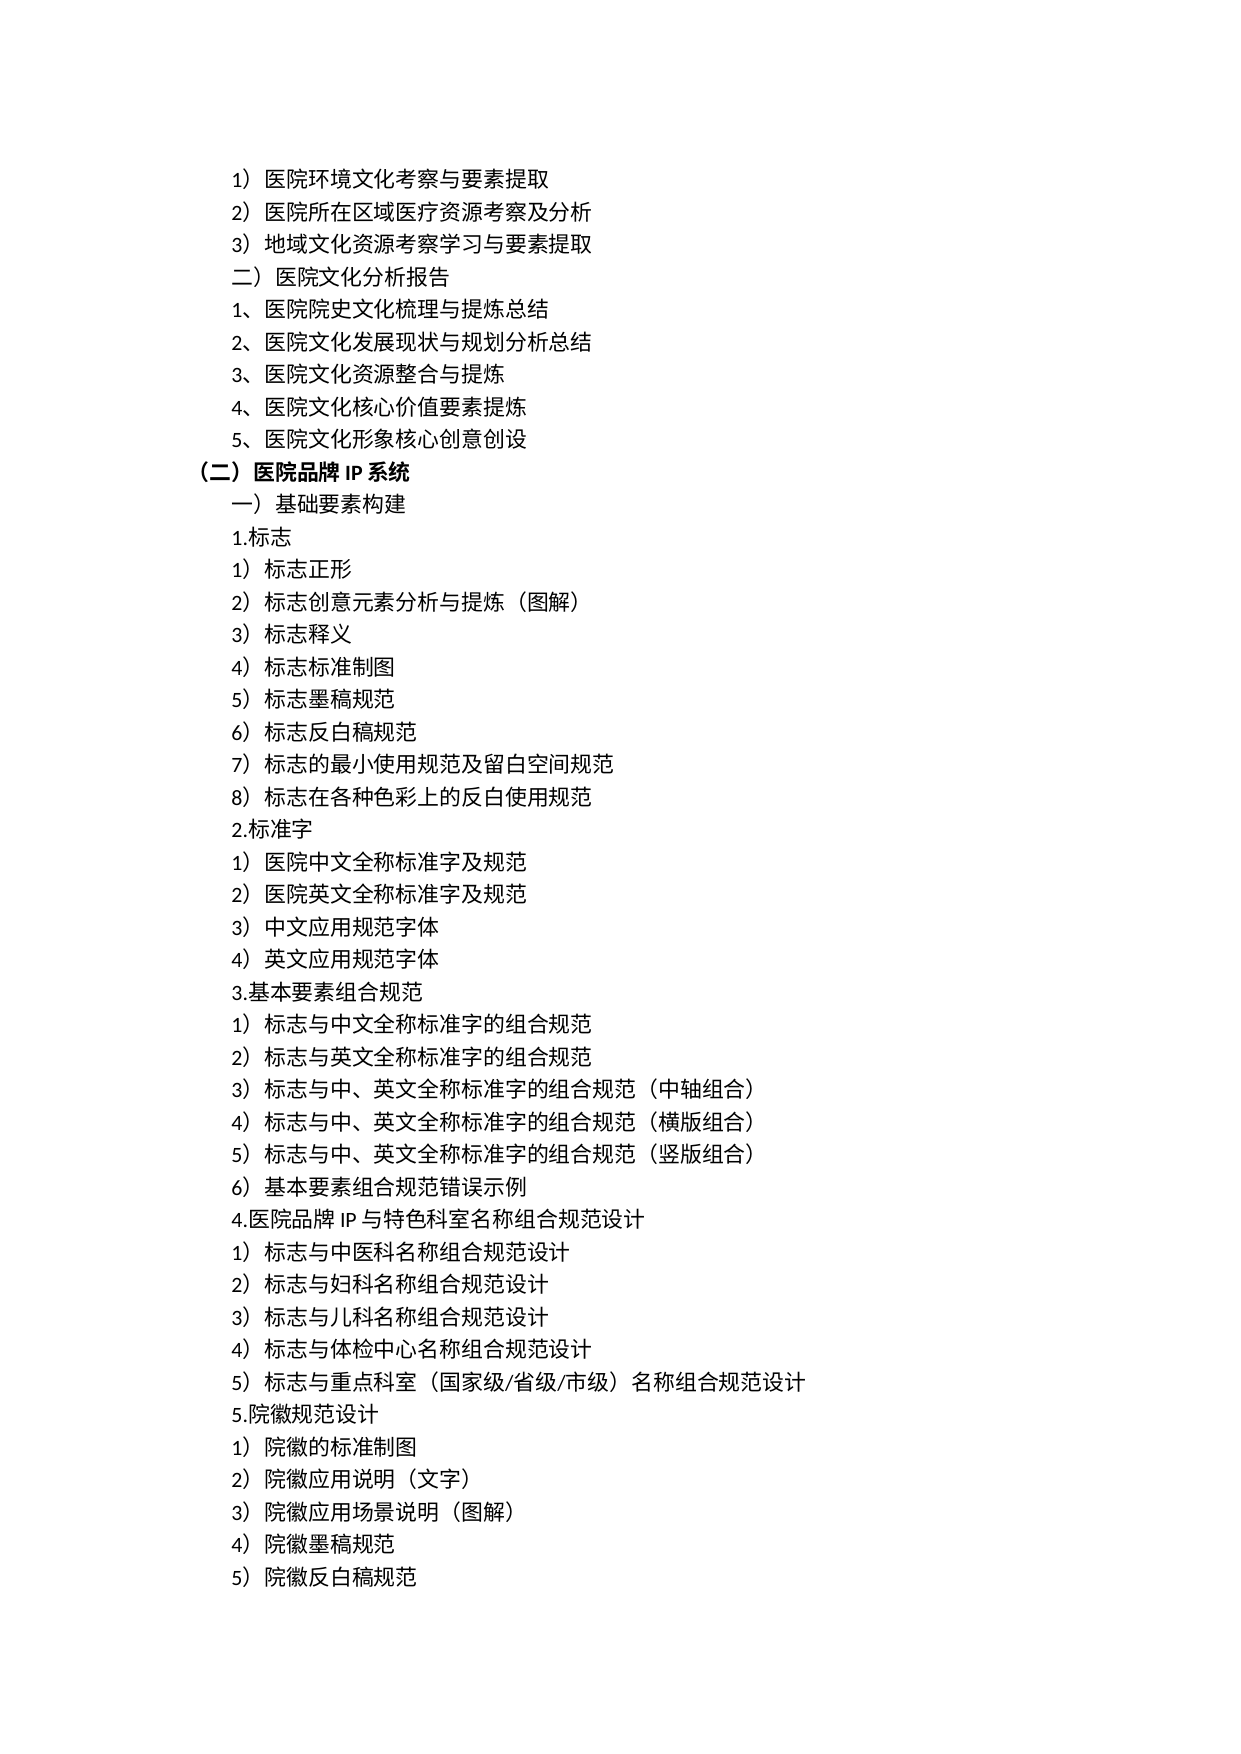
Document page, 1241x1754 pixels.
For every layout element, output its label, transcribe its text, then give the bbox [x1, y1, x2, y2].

text 2）医院所在区域医疗资源考察及分析 [187, 194, 1053, 227]
text 一）基础要素构建 [187, 487, 1053, 519]
text 5.院徽规范设计 [187, 1397, 1053, 1429]
text （二）医院品牌IP系统 [187, 454, 1053, 487]
text 1、医院院史文化梳理与提炼总结 [187, 292, 1053, 324]
text 3.基本要素组合规范 [187, 974, 1053, 1007]
text 1）标志正形 [187, 552, 1053, 584]
text 7）标志的最小使用规范及留白空间规范 [187, 747, 1053, 779]
text 3）地域文化资源考察学习与要素提取 [187, 227, 1053, 259]
text 3）中文应用规范字体 [187, 909, 1053, 942]
text 3、医院文化资源整合与提炼 [187, 357, 1053, 389]
text 1）医院中文全称标准字及规范 [187, 844, 1053, 877]
text 2、医院文化发展现状与规划分析总结 [187, 324, 1053, 357]
text 4）院徽墨稿规范 [187, 1527, 1053, 1559]
text 6）标志反白稿规范 [187, 714, 1053, 747]
text 4、医院文化核心价值要素提炼 [187, 389, 1053, 422]
text 3）标志与中、英文全称标准字的组合规范（中轴组合） [187, 1072, 1053, 1104]
text 2.标准字 [187, 812, 1053, 844]
text 2）院徽应用说明（文字） [187, 1462, 1053, 1494]
text 5、医院文化形象核心创意创设 [187, 422, 1053, 454]
text 4）标志与中、英文全称标准字的组合规范（横版组合） [187, 1104, 1053, 1137]
text 1.标志 [187, 519, 1053, 552]
text 5）标志与重点科室（国家级/省级/市级）名称组合规范设计 [187, 1364, 1053, 1397]
text 4.医院品牌IP与特色科室名称组合规范设计 [187, 1202, 1053, 1234]
text 二）医院文化分析报告 [187, 259, 1053, 292]
text 1）医院环境文化考察与要素提取 [187, 162, 1053, 194]
text 2）标志创意元素分析与提炼（图解） [187, 584, 1053, 617]
text 5）标志与中、英文全称标准字的组合规范（竖版组合） [187, 1137, 1053, 1169]
text 8）标志在各种色彩上的反白使用规范 [187, 779, 1053, 812]
text 3）院徽应用场景说明（图解） [187, 1494, 1053, 1527]
text 2）标志与妇科名称组合规范设计 [187, 1267, 1053, 1299]
text 4）标志与体检中心名称组合规范设计 [187, 1332, 1053, 1364]
text 4）标志标准制图 [187, 649, 1053, 682]
text 1）标志与中文全称标准字的组合规范 [187, 1007, 1053, 1039]
text 3）标志释义 [187, 617, 1053, 649]
text 1）标志与中医科名称组合规范设计 [187, 1234, 1053, 1267]
text 1）院徽的标准制图 [187, 1429, 1053, 1462]
text 3）标志与儿科名称组合规范设计 [187, 1299, 1053, 1332]
text 5）标志墨稿规范 [187, 682, 1053, 714]
text 2）标志与英文全称标准字的组合规范 [187, 1039, 1053, 1072]
text 5）院徽反白稿规范 [187, 1559, 1053, 1592]
text 4）英文应用规范字体 [187, 942, 1053, 974]
text 6）基本要素组合规范错误示例 [187, 1169, 1053, 1202]
text 2）医院英文全称标准字及规范 [187, 877, 1053, 909]
